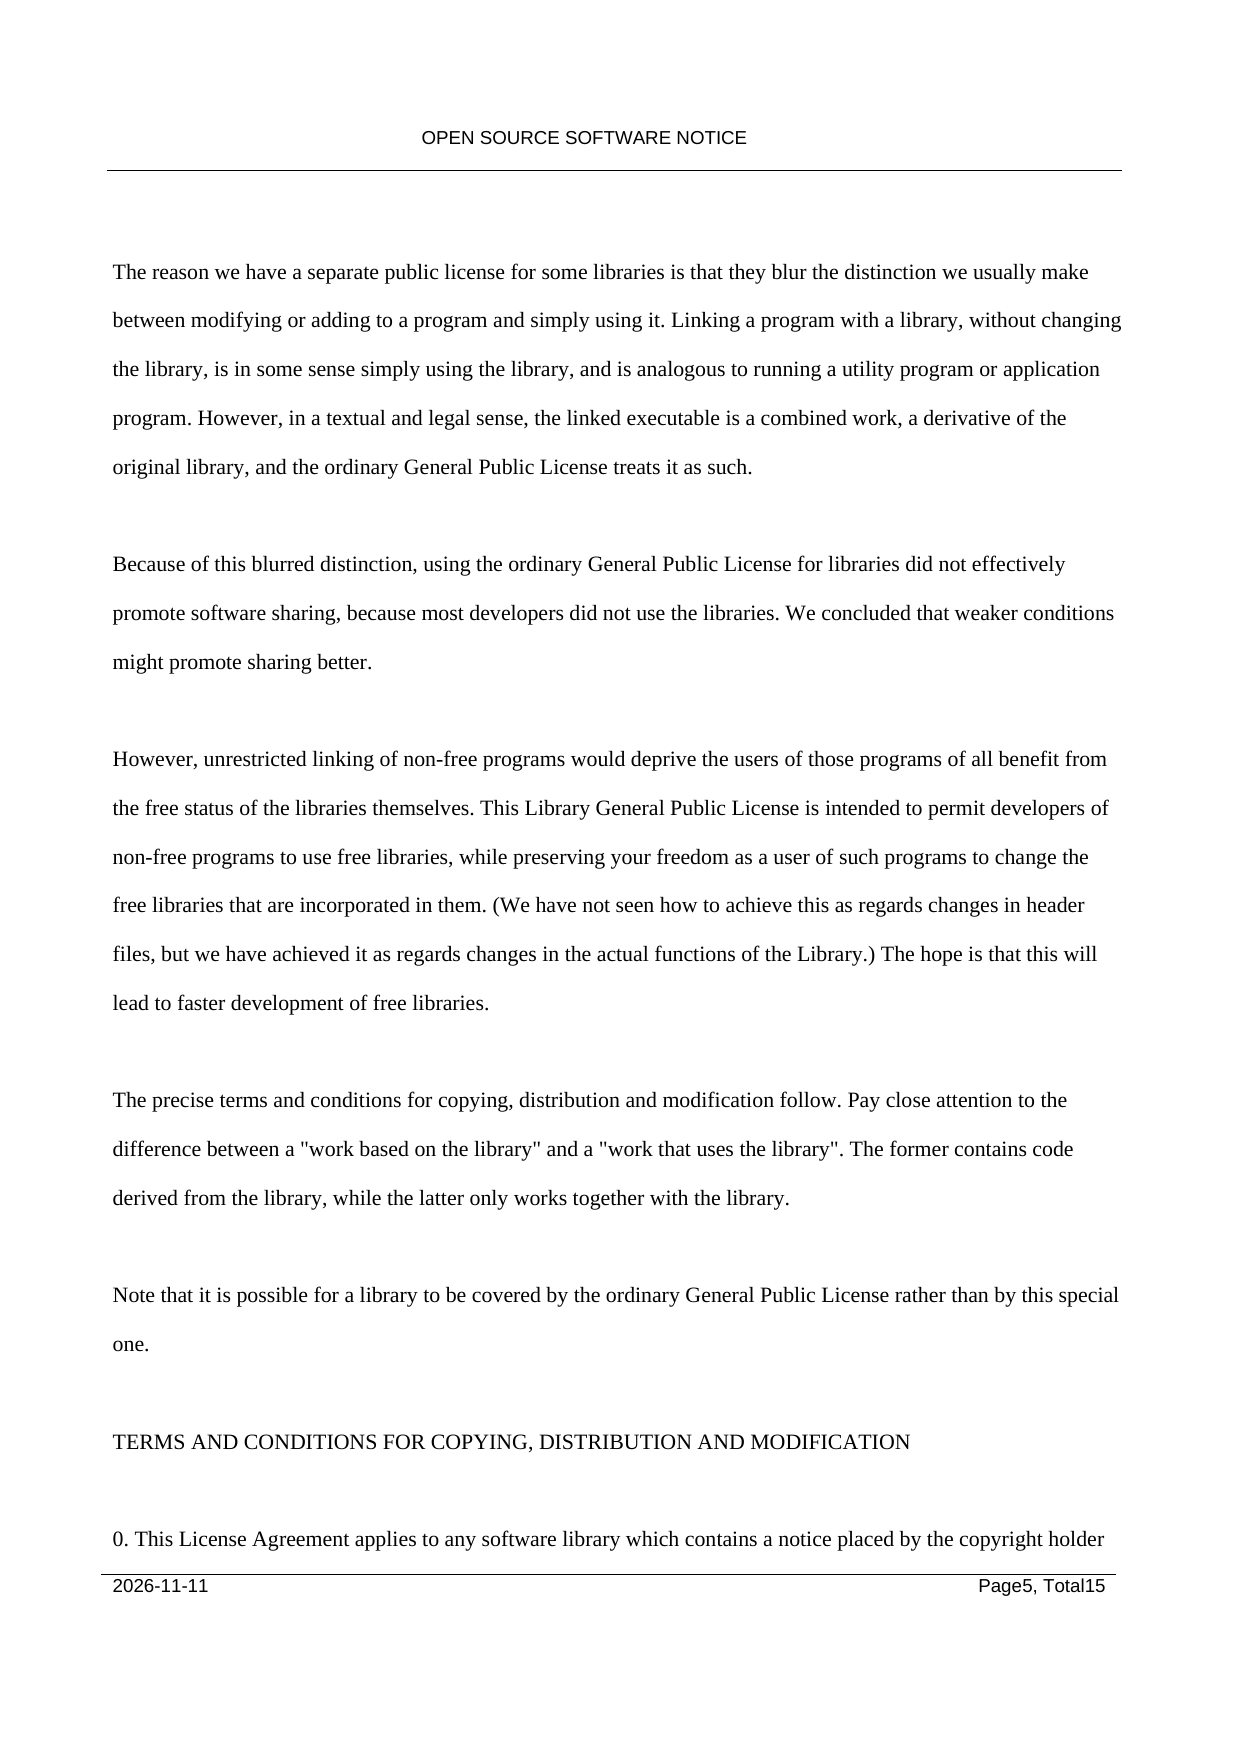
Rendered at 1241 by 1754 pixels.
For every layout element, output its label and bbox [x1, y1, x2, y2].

text [112, 206, 1128, 1555]
